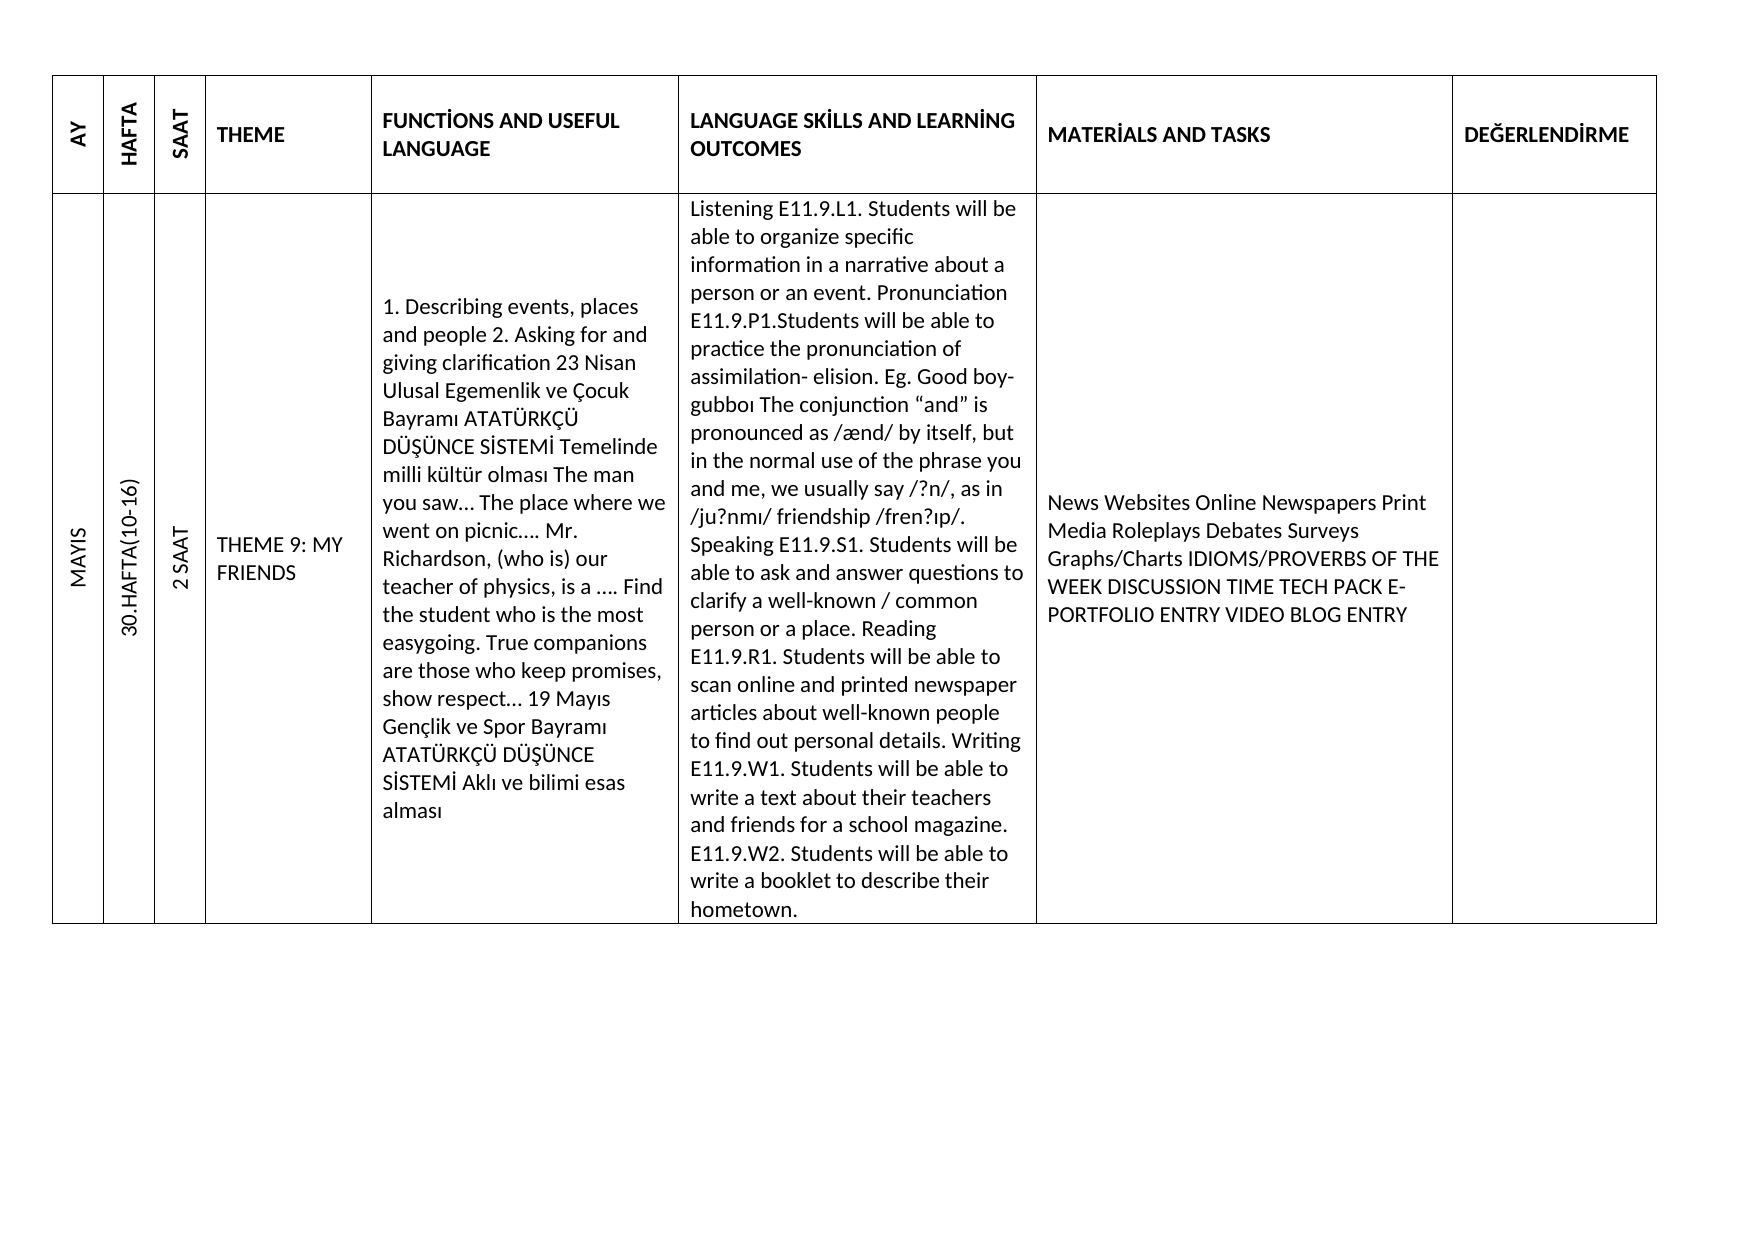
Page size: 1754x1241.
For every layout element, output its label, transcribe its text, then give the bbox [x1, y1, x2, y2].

table_cell THEME 9: MY FRIENDS [206, 194, 371, 923]
table_header FUNCTİONS AND USEFUL LANGUAGE [372, 76, 678, 193]
table_header DEĞERLENDİRME [1453, 76, 1656, 193]
table_header LANGUAGE SKİLLS AND LEARNİNG OUTCOMES [679, 76, 1036, 193]
table_cell MAYIS [53, 194, 103, 923]
table_header THEME [206, 76, 371, 193]
table_header HAFTA [104, 76, 154, 193]
table_cell [1453, 194, 1656, 923]
table_header SAAT [155, 76, 205, 193]
table_cell 30.HAFTA(10-16) [104, 194, 154, 923]
table_header MATERİALS AND TASKS [1037, 76, 1452, 193]
table_cell 2 SAAT [155, 194, 205, 923]
table_header AY [53, 76, 103, 193]
